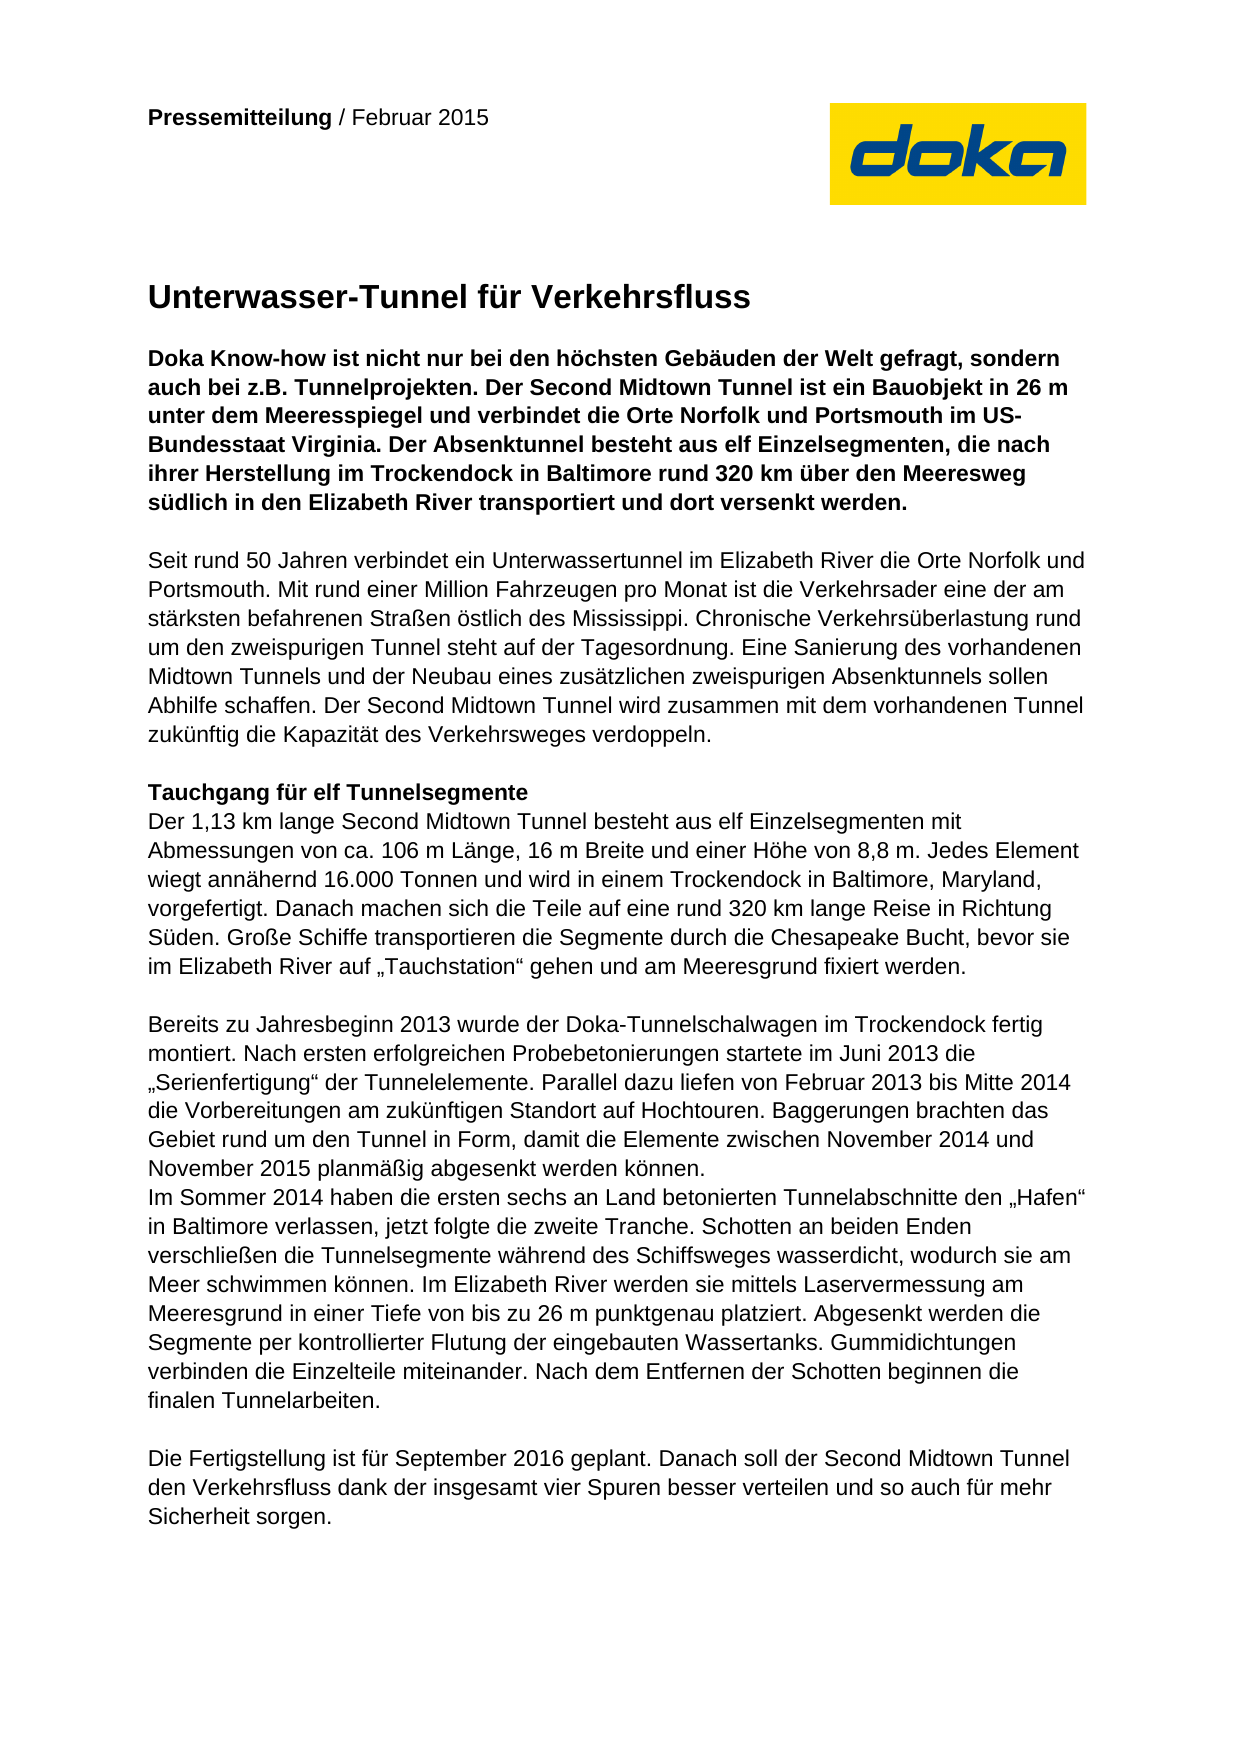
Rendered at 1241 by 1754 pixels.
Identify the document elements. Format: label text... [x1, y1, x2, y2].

text Der 1,13 km lange Second Midtown Tunnel besteht aus elf Einzelsegmenten mit Abmessungen von ca. 106 m Länge, 16 m Breite und einer Höhe von 8,8 m. Jedes Element wiegt annähernd 16.000 Tonnen und wird in einem Trockendock in Baltimore, Maryland, vorgefertigt. Danach machen sich die Teile auf eine rund 320 km lange Reise in Richtung Süden. Große Schiffe transportieren die Segmente durch die Chesapeake Bucht, bevor sie im Elizabeth River auf „Tauchstation“ gehen und am Meeresgrund fixiert werden. [148, 808, 1093, 979]
text Im Sommer 2014 haben die ersten sechs an Land betonierten Tunnelabschnitte den „Hafen“ in Baltimore verlassen, jetzt folgte die zweite Tranche. Schotten an beiden Enden verschließen die Tunnelsegmente während des Schiffsweges wasserdicht, wodurch sie am Meer schwimmen können. Im Elizabeth River werden sie mittels Laservermessung am Meeresgrund in einer Tiefe von bis zu 26 m punktgenau platziert. Abgesenkt werden die Segmente per kontrollierter Flutung der eingebauten Wassertanks. Gummidichtungen verbinden die Einzelteile miteinander. Nach dem Entfernen der Schotten beginnen die finalen Tunnelarbeiten. [148, 1184, 1093, 1413]
text Tauchgang für elf Tunnelsegmente [148, 779, 1093, 805]
text Doka Know-how ist nicht nur bei den höchsten Gebäuden der Welt gefragt, sondern auch bei z.B. Tunnelprojekten. Der Second Midtown Tunnel ist ein Bauobjekt in 26 m unter dem Meeresspiegel und verbindet die Orte Norfolk und Portsmouth im US-Bundesstaat Virginia. Der Absenktunnel besteht aus elf Einzelsegmenten, die nach ihrer Herstellung im Trockendock in Baltimore rund 320 km über den Meeresweg südlich in den Elizabeth River transportiert und dort versenkt werden. [148, 344, 1093, 516]
text Seit rund 50 Jahren verbindet ein Unterwassertunnel im Elizabeth River die Orte Norfolk und Portsmouth. Mit rund einer Million Fahrzeugen pro Monat ist die Verkehrsader eine der am stärksten befahrenen Straßen östlich des Mississippi. Chronische Verkehrsüberlastung rund um den zweispurigen Tunnel steht auf der Tagesordnung. Eine Sanierung des vorhandenen Midtown Tunnels und der Neubau eines zusätzlichen zweispurigen Absenktunnels sollen Abhilfe schaffen. Der Second Midtown Tunnel wird zusammen mit dem vorhandenen Tunnel zukünftig die Kapazität des Verkehrsweges verdoppeln. [148, 547, 1093, 747]
text Bereits zu Jahresbeginn 2013 wurde der Doka-Tunnelschalwagen im Trockendock fertig montiert. Nach ersten erfolgreichen Probebetonierungen startete im Juni 2013 die „Serienfertigung“ der Tunnelelemente. Parallel dazu liefen von Februar 2013 bis Mitte 2014 die Vorbereitungen am zukünftigen Standort auf Hochtouren. Baggerungen brachten das Gebiet rund um den Tunnel in Form, damit die Elemente zwischen November 2014 und November 2015 planmäßig abgesenkt werden können. [148, 1011, 1093, 1182]
text Die Fertigstellung ist für September 2016 geplant. Danach soll der Second Midtown Tunnel den Verkehrsfluss dank der insgesamt vier Spuren besser verteilen und so auch für mehr Sicherheit sorgen. [148, 1445, 1093, 1529]
text Unterwasser-Tunnel für Verkehrsfluss [148, 277, 1093, 316]
picture [829, 103, 1087, 205]
